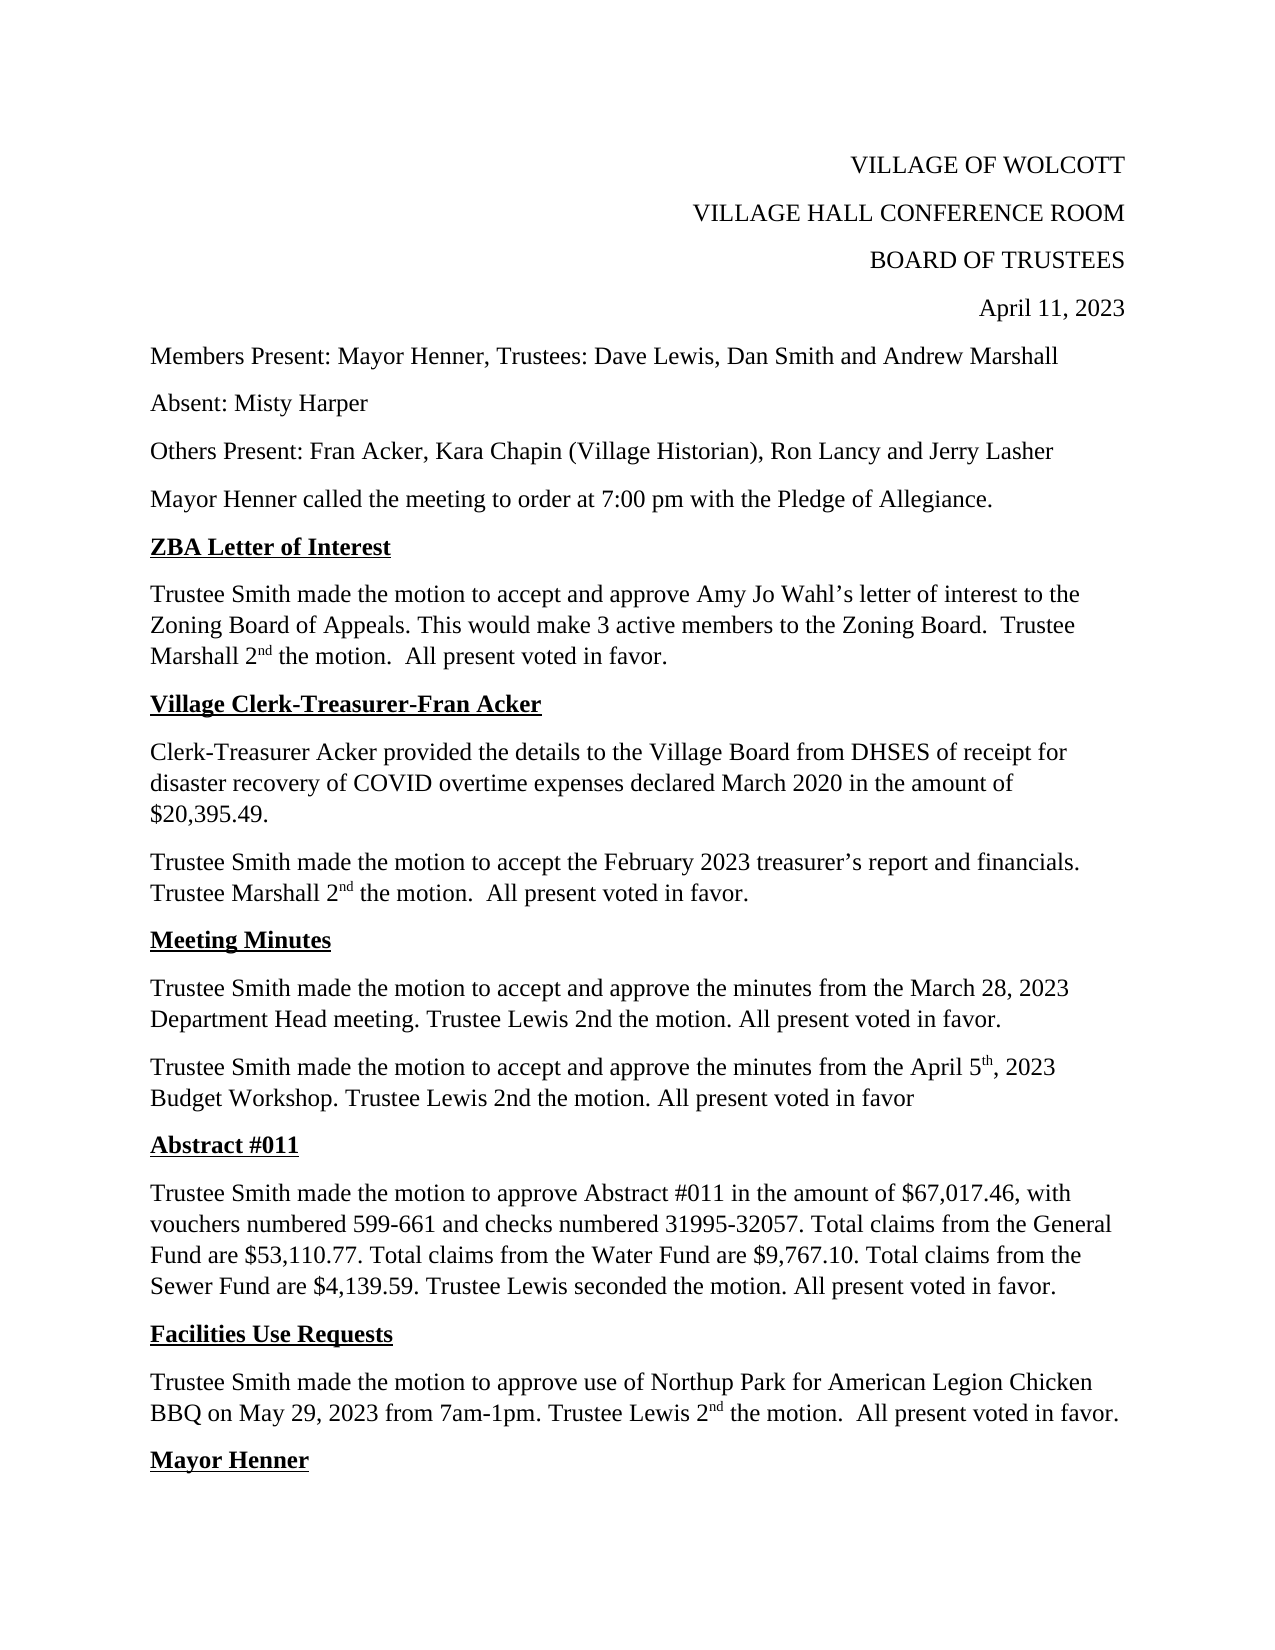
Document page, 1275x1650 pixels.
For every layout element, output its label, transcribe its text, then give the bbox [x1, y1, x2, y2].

text Trustee Smith made the motion to approve use of Northup Park for American Legion Chicken BBQ on May 29, 2023 from 7am-1pm. Trustee Lewis 2nd the motion. All present voted in favor. [150, 1367, 1125, 1427]
text Mayor Henner [150, 1446, 1125, 1474]
text Trustee Smith made the motion to accept the February 2023 treasurer’s report and financials. Trustee Marshall 2nd the motion. All present voted in favor. [150, 847, 1125, 906]
text Meeting Minutes [150, 925, 1125, 954]
text Abstract #011 [150, 1131, 1125, 1159]
text VILLAGE HALL CONFERENCE ROOM [150, 198, 1125, 226]
text Clerk-Treasurer Acker provided the details to the Village Board from DHSES of receipt for disaster recovery of COVID overtime expenses declared March 2020 in the amount of $20,395.49. [150, 737, 1125, 828]
text Village Clerk-Treasurer-Fran Acker [150, 689, 1125, 718]
text Trustee Smith made the motion to accept and approve the minutes from the March 28, 2023 Department Head meeting. Trustee Lewis 2nd the motion. All present voted in favor. [150, 973, 1125, 1033]
text Absent: Misty Harper [150, 388, 1125, 417]
text Others Present: Fran Acker, Kara Chapin (Village Historian), Ron Lancy and Jerry Lasher [150, 436, 1125, 465]
text Trustee Smith made the motion to approve Abstract #011 in the amount of $67,017.46, with vouchers numbered 599-661 and checks numbered 31995-32057. Total claims from the General Fund are $53,110.77. Total claims from the Water Fund are $9,767.10. Total claims from the Sewer Fund are $4,139.59. Trustee Lewis seconded the motion. All present voted in favor. [150, 1178, 1125, 1300]
text Facilities Use Requests [150, 1319, 1125, 1348]
text April 11, 2023 [150, 293, 1125, 322]
text BOARD OF TRUSTEES [150, 245, 1125, 274]
text Mayor Henner called the meeting to order at 7:00 pm with the Pledge of Allegiance. [150, 484, 1125, 513]
text VILLAGE OF WOLCOTT [150, 150, 1125, 179]
text Trustee Smith made the motion to accept and approve Amy Jo Wahl’s letter of interest to the Zoning Board of Appeals. This would make 3 active members to the Zoning Board. Trustee Marshall 2nd the motion. All present voted in favor. [150, 579, 1125, 670]
text ZBA Letter of Interest [150, 532, 1125, 560]
text Members Present: Mayor Henner, Trustees: Dave Lewis, Dan Smith and Andrew Marshall [150, 341, 1125, 369]
text Trustee Smith made the motion to accept and approve the minutes from the April 5th, 2023 Budget Workshop. Trustee Lewis 2nd the motion. All present voted in favor [150, 1052, 1125, 1112]
